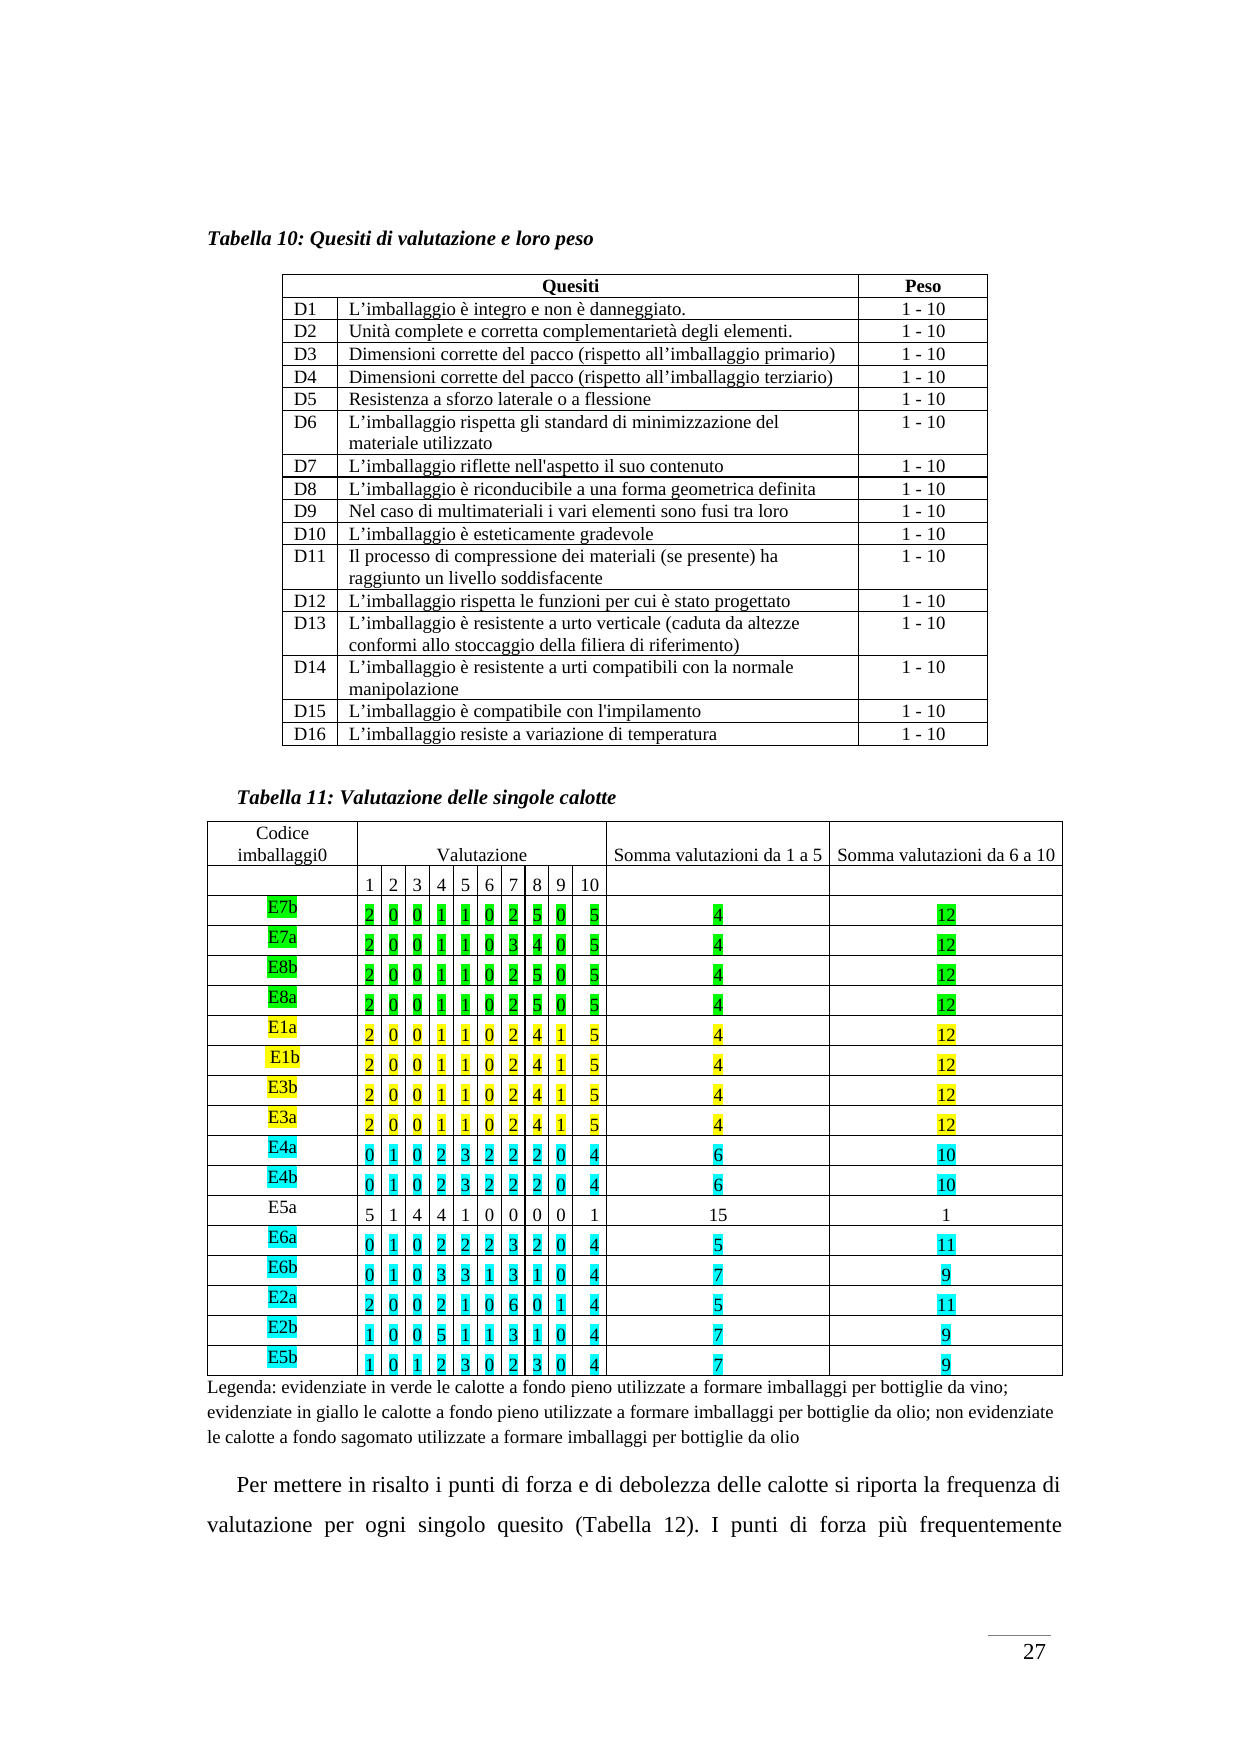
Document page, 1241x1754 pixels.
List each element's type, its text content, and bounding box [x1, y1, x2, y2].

table_cell 2 [358, 1046, 381, 1075]
table_cell 7 [607, 1316, 829, 1345]
table_cell 1 [454, 1286, 477, 1315]
table_cell 2 [502, 1346, 524, 1375]
table_cell 5 [526, 986, 548, 1015]
table_cell 1 [382, 1166, 405, 1195]
table_cell 1 [549, 1016, 572, 1045]
table_cell L’imballaggio è resistente a urti compatibili con la normale manipolazione [338, 656, 858, 699]
table_cell 0 [406, 1136, 429, 1165]
table_cell 2 [358, 926, 381, 955]
table_cell 1 [454, 1106, 477, 1135]
table_cell 0 [549, 896, 572, 925]
table_cell 0 [549, 1166, 572, 1195]
table_cell 0 [549, 1316, 572, 1345]
table_cell 2 [358, 896, 381, 925]
table_cell 0 [478, 1346, 501, 1375]
table_cell 2 [526, 1136, 548, 1165]
table_cell 15 [607, 1196, 829, 1225]
table_cell 0 [382, 1106, 405, 1135]
table_cell Dimensioni corrette del pacco (rispetto all’imballaggio primario) [338, 343, 858, 364]
table_cell D2 [283, 320, 337, 342]
table_cell 1 - 10 [859, 366, 987, 387]
table_cell 3 [454, 1136, 477, 1165]
table_cell 4 [406, 1196, 429, 1225]
text Legenda: evidenziate in verde le calotte a fondo pieno utilizzate a formare imballaggi per bottiglie da vino; evidenziate in giallo le calotte a fondo pieno utilizzate a formare imballaggi per bottiglie da olio; non evidenziate le calotte a fondo sagomato utilizzate a formare imballaggi per bottiglie da olio [207, 1376, 1063, 1447]
table_cell 1 - 10 [859, 545, 987, 588]
table_cell 4 [573, 1346, 606, 1375]
table_cell 1 [454, 986, 477, 1015]
table_cell 5 [526, 896, 548, 925]
table_cell 0 [382, 956, 405, 985]
table_cell 1 [382, 1226, 405, 1255]
table_header Somma valutazioni da 1 a 5 [607, 822, 829, 865]
table_cell L’imballaggio rispetta le funzioni per cui è stato progettato [338, 590, 858, 611]
table_cell 0 [549, 956, 572, 985]
table_cell 6 [607, 1136, 829, 1165]
table_cell 0 [382, 1316, 405, 1345]
table_cell 1 [358, 1316, 381, 1345]
table_cell 8 [526, 866, 548, 895]
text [207, 1472, 1063, 1537]
table_cell 5 [573, 1046, 606, 1075]
table_cell [607, 866, 829, 895]
table_cell 2 [502, 896, 524, 925]
table_cell 4 [607, 1046, 829, 1075]
table_cell 5 [526, 956, 548, 985]
table_cell 1 [430, 896, 453, 925]
table_cell 0 [382, 1016, 405, 1045]
table_cell 1 [526, 1316, 548, 1345]
table_cell 3 [502, 1316, 524, 1345]
table_cell 1 [478, 1316, 501, 1345]
table_cell 5 [573, 956, 606, 985]
table_cell D3 [283, 343, 337, 364]
table_cell [830, 866, 1062, 895]
table_cell 0 [478, 1286, 501, 1315]
table_cell D12 [283, 590, 337, 611]
table_cell 4 [573, 1226, 606, 1255]
table_cell 1 - 10 [859, 590, 987, 611]
table_cell 2 [358, 956, 381, 985]
table_cell Il processo di compressione dei materiali (se presente) ha raggiunto un livello soddisfacente [338, 545, 858, 588]
table_cell 1 - 10 [859, 388, 987, 410]
table_cell 0 [406, 1286, 429, 1315]
table_cell 0 [382, 926, 405, 955]
table_cell 4 [526, 1016, 548, 1045]
table_cell 4 [607, 986, 829, 1015]
table_cell 1 [382, 1136, 405, 1165]
table_cell 12 [830, 1076, 1062, 1105]
table_cell L’imballaggio resiste a variazione di temperatura [338, 723, 858, 744]
table_cell 2 [478, 1226, 501, 1255]
table_cell 10 [573, 866, 606, 895]
table_cell [208, 866, 357, 895]
table_cell 5 [573, 986, 606, 1015]
table_cell E3a [208, 1106, 357, 1135]
table_cell D11 [283, 545, 337, 588]
table_cell 1 - 10 [859, 455, 987, 476]
table_cell 0 [549, 986, 572, 1015]
table_cell E3b [208, 1076, 357, 1105]
table_cell 0 [358, 1166, 381, 1195]
table_cell E4b [208, 1166, 357, 1195]
table_cell 0 [478, 896, 501, 925]
table_cell 4 [607, 926, 829, 955]
table_cell 4 [607, 1076, 829, 1105]
table_cell L’imballaggio è esteticamente gradevole [338, 523, 858, 544]
table_cell 2 [502, 986, 524, 1015]
table_cell 0 [406, 926, 429, 955]
table_cell 2 [454, 1226, 477, 1255]
table_cell 2 [430, 1286, 453, 1315]
table_header Valutazione [358, 822, 606, 865]
table_cell 2 [358, 986, 381, 1015]
table_cell 0 [382, 1346, 405, 1375]
table_cell 2 [358, 1076, 381, 1105]
table_cell Nel caso di multimateriali i vari elementi sono fusi tra loro [338, 500, 858, 522]
table_cell 1 [478, 1256, 501, 1285]
table_cell 2 [478, 1136, 501, 1165]
table_cell E5a [208, 1196, 357, 1225]
table_cell 3 [454, 1256, 477, 1285]
table_cell 4 [607, 956, 829, 985]
table_cell D9 [283, 500, 337, 522]
table_cell 1 [430, 956, 453, 985]
table_cell 4 [430, 1196, 453, 1225]
table_header Quesiti [283, 275, 858, 297]
table_cell 2 [502, 1136, 524, 1165]
table_cell 1 [382, 1196, 405, 1225]
table_cell 1 - 10 [859, 298, 987, 319]
table_cell 0 [406, 896, 429, 925]
table_cell 1 [573, 1196, 606, 1225]
table_cell 1 [382, 1256, 405, 1285]
table_cell 4 [573, 1316, 606, 1345]
table_cell 4 [607, 896, 829, 925]
table_cell 12 [830, 926, 1062, 955]
table_cell L’imballaggio rispetta gli standard di minimizzazione del materiale utilizzato [338, 411, 858, 454]
table_cell E8a [208, 986, 357, 1015]
table_cell D6 [283, 411, 337, 454]
table_cell 3 [430, 1256, 453, 1285]
table_cell 0 [358, 1256, 381, 1285]
table_cell 2 [526, 1226, 548, 1255]
table_cell 1 [430, 1046, 453, 1075]
table_cell 1 [549, 1286, 572, 1315]
table_cell 1 - 10 [859, 612, 987, 655]
table_cell 0 [382, 1076, 405, 1105]
table_cell 9 [830, 1316, 1062, 1345]
table_cell 0 [406, 1256, 429, 1285]
table_cell 11 [830, 1226, 1062, 1255]
table_cell 12 [830, 1106, 1062, 1135]
table_cell 7 [607, 1346, 829, 1375]
table_cell Dimensioni corrette del pacco (rispetto all’imballaggio terziario) [338, 366, 858, 387]
table_cell 5 [573, 1106, 606, 1135]
table_cell 0 [549, 1346, 572, 1375]
table_cell 0 [549, 1256, 572, 1285]
table_cell 1 [430, 1016, 453, 1045]
table_cell E2b [208, 1316, 357, 1345]
table_cell 5 [607, 1286, 829, 1315]
table_cell 3 [526, 1346, 548, 1375]
table_cell 5 [358, 1196, 381, 1225]
table_cell 1 [549, 1046, 572, 1075]
table_cell 12 [830, 986, 1062, 1015]
table_cell 4 [430, 866, 453, 895]
table_cell 12 [830, 896, 1062, 925]
table_cell 5 [430, 1316, 453, 1345]
table_cell 2 [502, 1106, 524, 1135]
table_cell 0 [478, 1046, 501, 1075]
table_cell L’imballaggio riflette nell'aspetto il suo contenuto [338, 455, 858, 476]
table_cell 1 [454, 896, 477, 925]
table_cell 4 [573, 1136, 606, 1165]
table_cell 0 [382, 896, 405, 925]
table_cell 4 [526, 1076, 548, 1105]
table_cell 2 [502, 1076, 524, 1105]
table_cell 0 [478, 1106, 501, 1135]
table_cell 0 [526, 1196, 548, 1225]
table_cell 2 [358, 1286, 381, 1315]
table_cell 0 [358, 1226, 381, 1255]
table_cell 6 [478, 866, 501, 895]
table_cell Unità complete e corretta complementarietà degli elementi. [338, 320, 858, 342]
table_cell 1 [430, 986, 453, 1015]
table_cell 0 [382, 1286, 405, 1315]
table_cell 2 [430, 1166, 453, 1195]
table_cell 3 [454, 1166, 477, 1195]
table_cell 2 [358, 1106, 381, 1135]
table_cell 1 [549, 1106, 572, 1135]
table_cell 1 - 10 [859, 320, 987, 342]
table_cell 6 [607, 1166, 829, 1195]
table_cell 1 [454, 1046, 477, 1075]
table_header Codice imballaggi0 [208, 822, 357, 865]
table_cell 2 [430, 1136, 453, 1165]
table_cell 0 [478, 1076, 501, 1105]
table_cell 10 [830, 1136, 1062, 1165]
table_cell 0 [478, 956, 501, 985]
text Tabella 11: Valutazione delle singole calotte [207, 785, 1063, 809]
table_cell 2 [502, 956, 524, 985]
table_cell 5 [573, 896, 606, 925]
table_cell 0 [549, 1136, 572, 1165]
table_cell 0 [478, 1196, 501, 1225]
table_cell 1 [454, 956, 477, 985]
table_cell E2a [208, 1286, 357, 1315]
table_cell 12 [830, 1046, 1062, 1075]
table_cell E8b [208, 956, 357, 985]
table_cell 1 [549, 1076, 572, 1105]
table_cell 1 [454, 1016, 477, 1045]
table_cell 1 [430, 926, 453, 955]
table_cell 2 [358, 1016, 381, 1045]
table_cell 12 [830, 1016, 1062, 1045]
table_cell 4 [573, 1256, 606, 1285]
table_cell 2 [502, 1016, 524, 1045]
table_cell 5 [607, 1226, 829, 1255]
table_cell 1 [454, 1196, 477, 1225]
table_cell 1 [430, 1106, 453, 1135]
table_header Peso [859, 275, 987, 297]
table_cell D16 [283, 723, 337, 744]
table_cell E4a [208, 1136, 357, 1165]
table_cell 4 [526, 926, 548, 955]
table_cell 12 [830, 956, 1062, 985]
table_cell 0 [406, 1166, 429, 1195]
table_cell 0 [406, 1106, 429, 1135]
table_cell 9 [549, 866, 572, 895]
table_cell 10 [830, 1166, 1062, 1195]
table_cell 0 [406, 1046, 429, 1075]
table_cell L’imballaggio è compatibile con l'impilamento [338, 700, 858, 722]
table_cell E6a [208, 1226, 357, 1255]
table_cell 4 [573, 1286, 606, 1315]
table_cell 3 [406, 866, 429, 895]
table_cell 0 [382, 986, 405, 1015]
table_cell 4 [607, 1016, 829, 1045]
table_cell 3 [454, 1346, 477, 1375]
table_cell L’imballaggio è resistente a urto verticale (caduta da altezze conformi allo stoccaggio della filiera di riferimento) [338, 612, 858, 655]
table_cell Resistenza a sforzo laterale o a flessione [338, 388, 858, 410]
table_cell 0 [502, 1196, 524, 1225]
table_cell 0 [406, 1076, 429, 1105]
table_cell 1 [406, 1346, 429, 1375]
table_cell 5 [573, 1076, 606, 1105]
table_header Somma valutazioni da 6 a 10 [830, 822, 1062, 865]
table_cell 2 [430, 1346, 453, 1375]
table_cell 9 [830, 1346, 1062, 1375]
table_cell 1 [358, 1346, 381, 1375]
table_cell 4 [607, 1106, 829, 1135]
table_cell 0 [406, 956, 429, 985]
table_cell 1 - 10 [859, 700, 987, 722]
table_cell 0 [406, 986, 429, 1015]
table_cell D7 [283, 455, 337, 476]
text Tabella 10: Quesiti di valutazione e loro peso [207, 226, 1063, 250]
table_cell D4 [283, 366, 337, 387]
table_cell 2 [478, 1166, 501, 1195]
table_cell D8 [283, 478, 337, 499]
table_cell 2 [502, 1166, 524, 1195]
table_cell 1 [430, 1076, 453, 1105]
table_cell 6 [502, 1286, 524, 1315]
table_cell 1 [526, 1256, 548, 1285]
table_cell 5 [573, 926, 606, 955]
table_cell D13 [283, 612, 337, 655]
table_cell 0 [549, 1226, 572, 1255]
table_cell 7 [502, 866, 524, 895]
table_cell 1 - 10 [859, 656, 987, 699]
table_cell L’imballaggio è riconducibile a una forma geometrica definita [338, 478, 858, 499]
table_cell D1 [283, 298, 337, 319]
table_cell 4 [573, 1166, 606, 1195]
table_cell 1 [358, 866, 381, 895]
table_cell 0 [549, 1196, 572, 1225]
table_cell 1 - 10 [859, 411, 987, 454]
table_cell 0 [526, 1286, 548, 1315]
table_cell E7a [208, 926, 357, 955]
table_cell 1 [454, 926, 477, 955]
table_cell 0 [478, 986, 501, 1015]
table_cell 7 [607, 1256, 829, 1285]
table_cell 2 [430, 1226, 453, 1255]
table_cell 0 [478, 1016, 501, 1045]
table_cell E5b [208, 1346, 357, 1375]
table_cell L’imballaggio è integro e non è danneggiato. [338, 298, 858, 319]
table_cell 2 [502, 1046, 524, 1075]
table_cell 1 - 10 [859, 723, 987, 744]
table_cell E1a [208, 1016, 357, 1045]
table_cell E1b [208, 1046, 357, 1075]
table_cell D10 [283, 523, 337, 544]
table_cell 4 [526, 1046, 548, 1075]
table_cell 5 [454, 866, 477, 895]
table_cell 4 [526, 1106, 548, 1135]
table_cell 9 [830, 1256, 1062, 1285]
table_cell 0 [406, 1316, 429, 1345]
table_cell 0 [358, 1136, 381, 1165]
table_cell 0 [382, 1046, 405, 1075]
table_cell 0 [549, 926, 572, 955]
table_cell 0 [406, 1016, 429, 1045]
table_cell 1 - 10 [859, 478, 987, 499]
table_cell 1 - 10 [859, 500, 987, 522]
table_cell 1 [454, 1076, 477, 1105]
table_cell 1 [830, 1196, 1062, 1225]
table_cell 2 [382, 866, 405, 895]
table_cell D15 [283, 700, 337, 722]
table_cell 3 [502, 1256, 524, 1285]
table_cell E6b [208, 1256, 357, 1285]
table_cell D14 [283, 656, 337, 699]
table_cell 3 [502, 1226, 524, 1255]
table_cell 1 [454, 1316, 477, 1345]
table_cell 2 [526, 1166, 548, 1195]
table_cell D5 [283, 388, 337, 410]
table_cell 0 [406, 1226, 429, 1255]
table_cell 3 [502, 926, 524, 955]
table_cell 11 [830, 1286, 1062, 1315]
table_cell 0 [478, 926, 501, 955]
table_cell 1 - 10 [859, 343, 987, 364]
table_cell E7b [208, 896, 357, 925]
table_cell 5 [573, 1016, 606, 1045]
table_cell 1 - 10 [859, 523, 987, 544]
